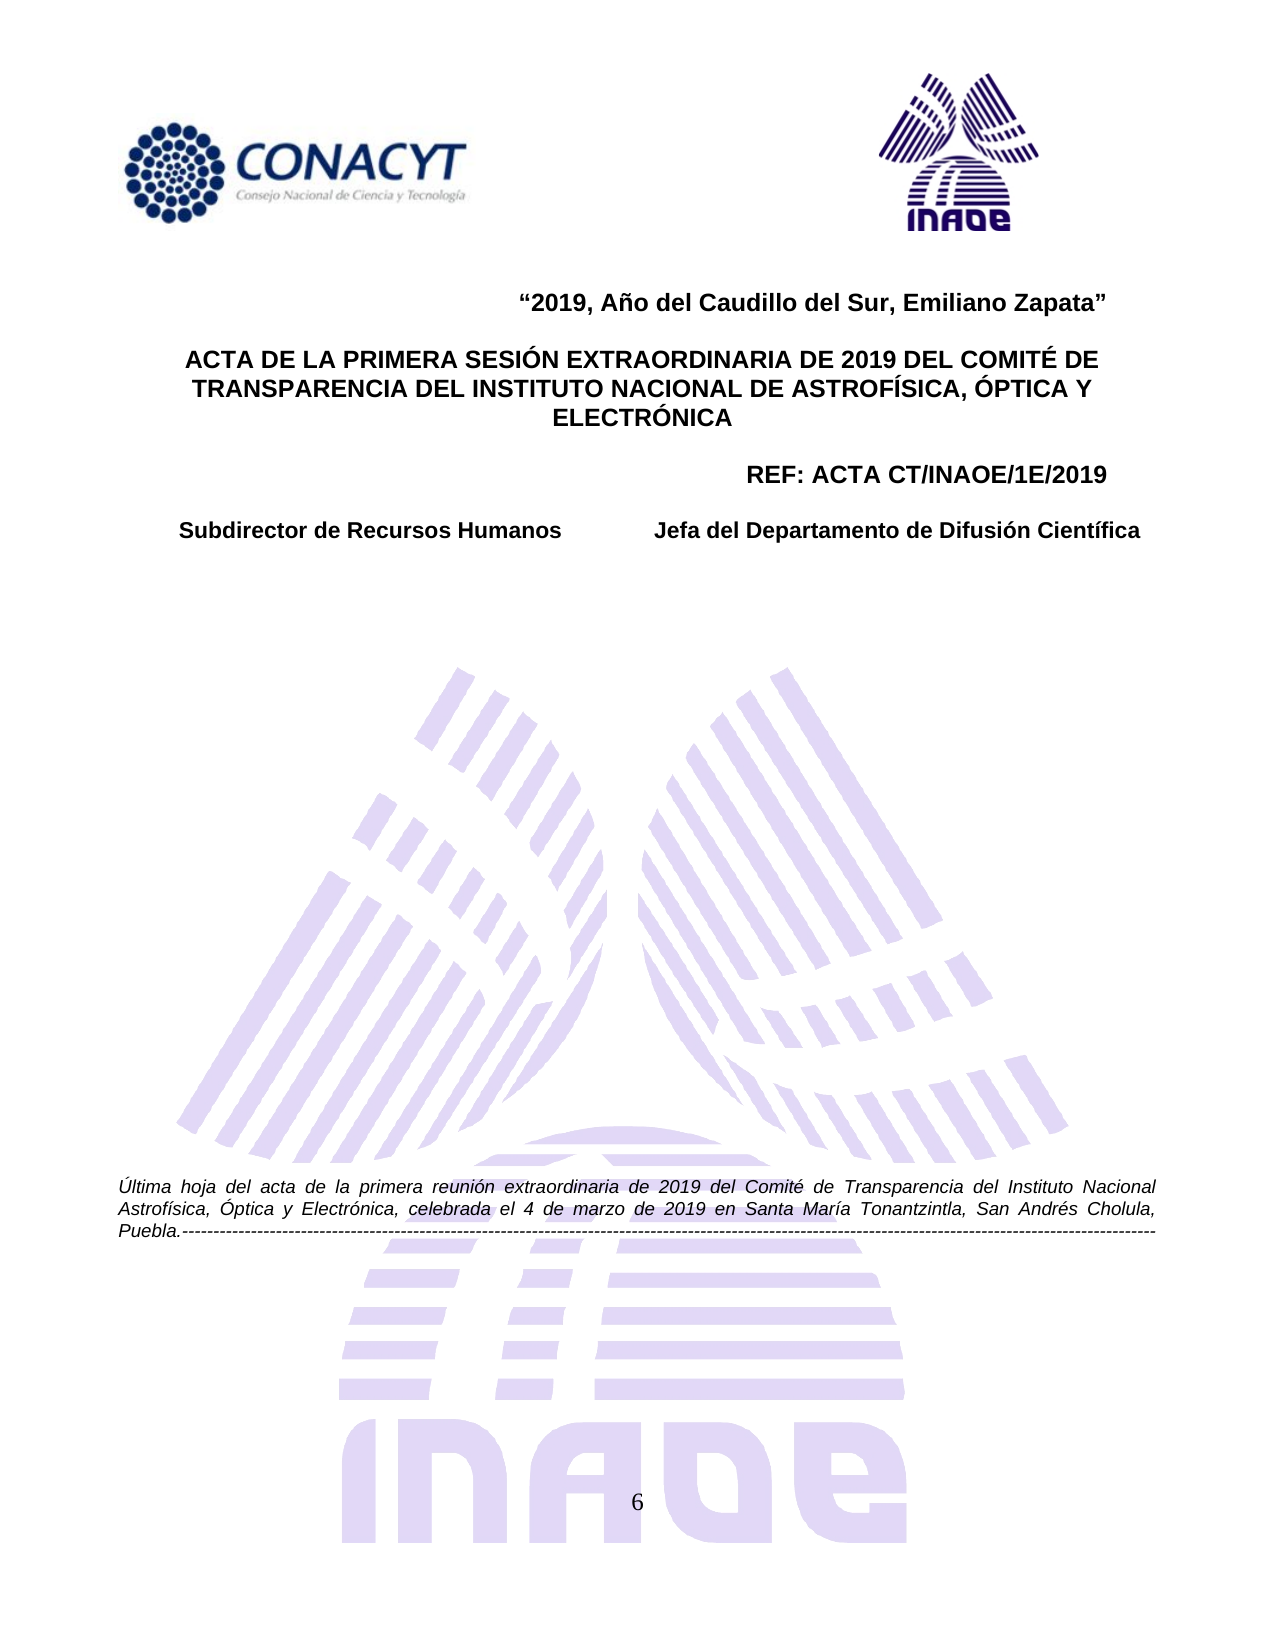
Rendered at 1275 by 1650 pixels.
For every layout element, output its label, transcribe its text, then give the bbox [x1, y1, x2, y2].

picture [878, 73, 1039, 231]
table_header _________________________________ Mtra. María Guadalupe Rivera Loy Jefa del Departamento de Difusión Científica [634, 518, 1160, 1044]
text Última hoja del acta de la primera reunión extraordinaria de 2019 del Comité de Transparencia del Instituto Nacional Astrofísica, Óptica y Electrónica, celebrada el 4 de marzo de 2019 en Santa María Tonantzintla, San Andrés Cholula, Puebla.------------------------------------------------------------------------------------------------------------------------------------------------------------ [118, 1176, 1157, 1241]
picture [118, 113, 476, 231]
table_header ______________________________________ Lic. Gustavo Reynoso Rojas Subdirector de Recursos Humanos [107, 518, 634, 1044]
